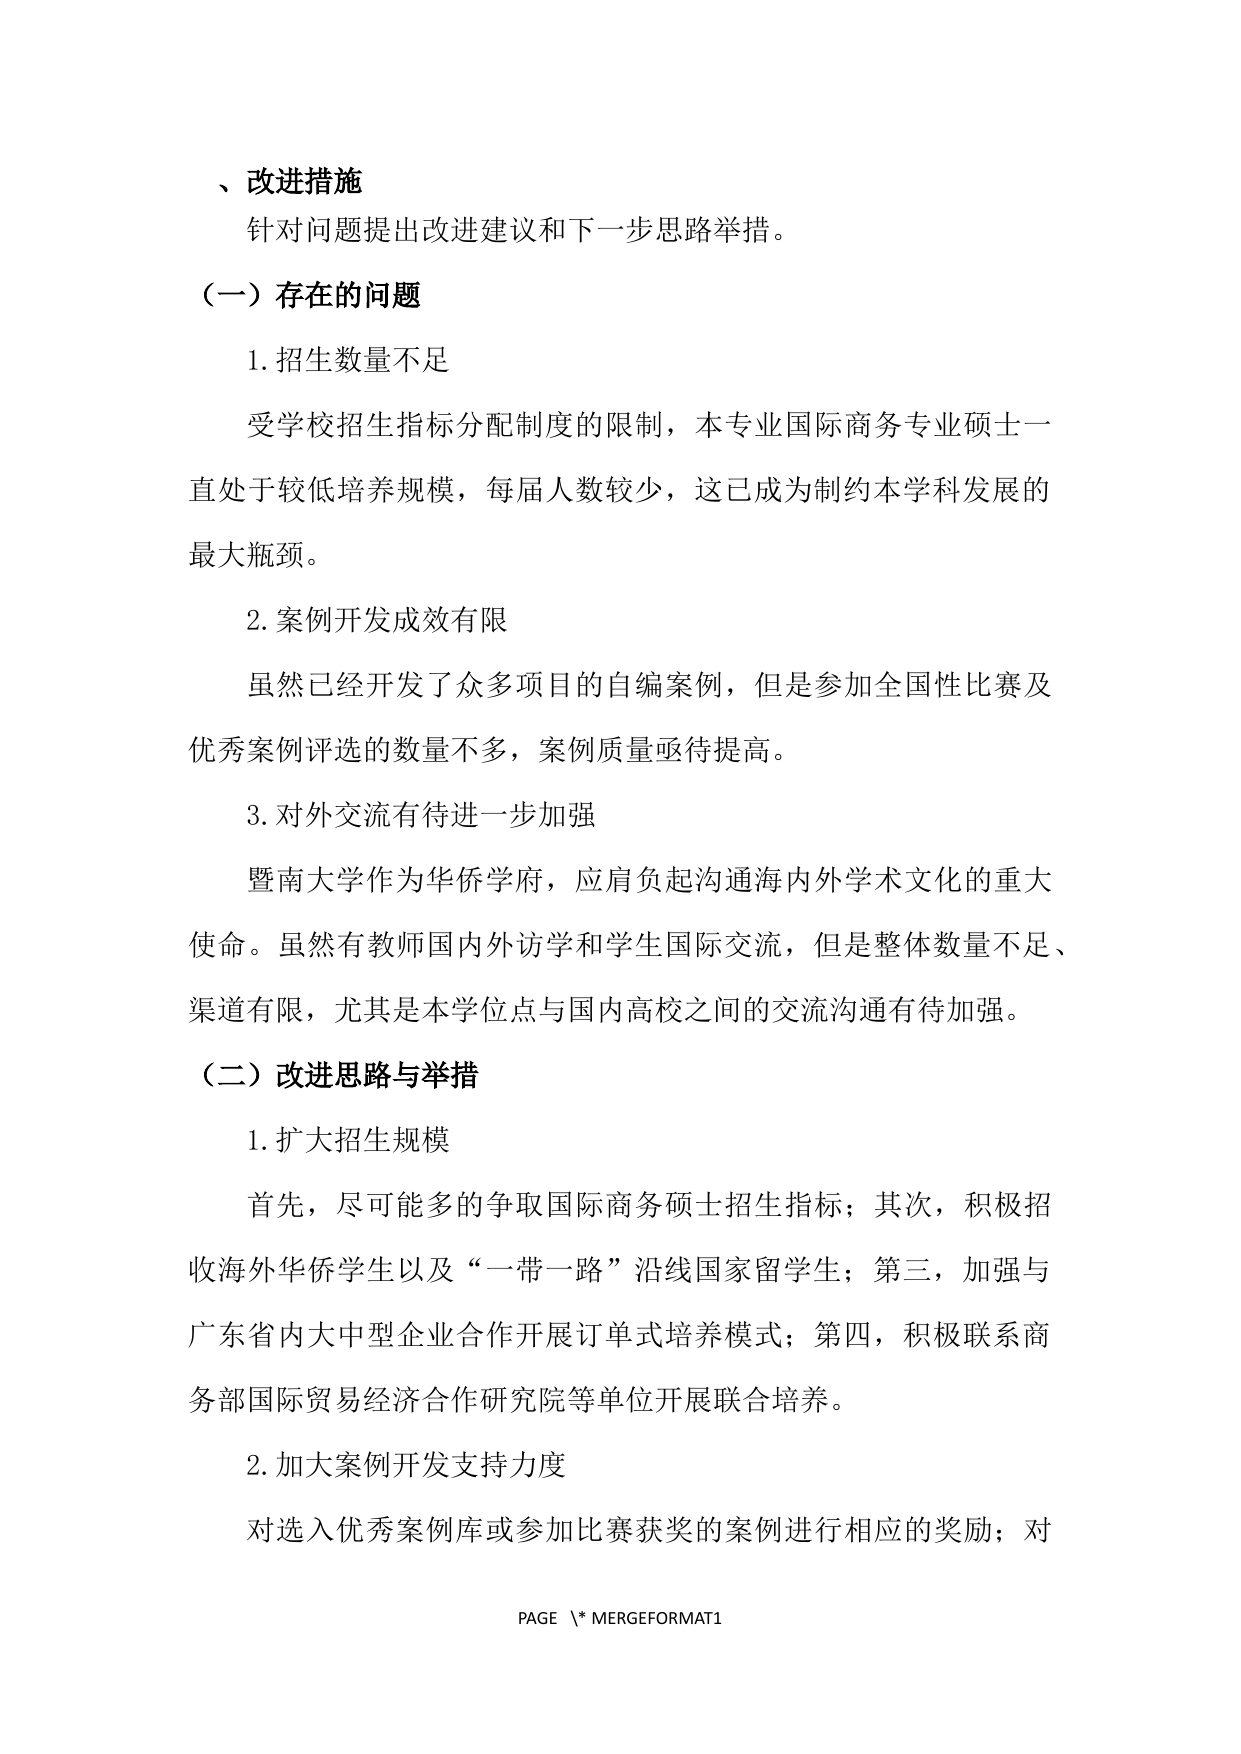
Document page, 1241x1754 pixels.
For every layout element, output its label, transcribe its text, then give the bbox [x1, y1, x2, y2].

text 暨南大学作为华侨学府，应肩负起沟通海内外学术文化的重大使命。虽然有教师国内外访学和学生国际交流，但是整体数量不足、渠道有限，尤其是本学位点与国内高校之间的交流沟通有待加强。 [187, 845, 1053, 1040]
text 虽然已经开发了众多项目的自编案例，但是参加全国性比赛及优秀案例评选的数量不多，案例质量亟待提高。 [187, 650, 1053, 780]
text 1.招生数量不足 [187, 325, 1053, 390]
text 针对问题提出改进建议和下一步思路举措。 [187, 195, 1053, 260]
text 3.对外交流有待进一步加强 [187, 780, 1053, 845]
text 2.加大案例开发支持力度 [187, 1430, 1053, 1495]
text 首先，尽可能多的争取国际商务硕士招生指标；其次，积极招收海外华侨学生以及“一带一路”沿线国家留学生；第三，加强与广东省内大中型企业合作开展订单式培养模式；第四，积极联系商务部国际贸易经济合作研究院等单位开展联合培养。 [187, 1170, 1053, 1430]
text 1.扩大招生规模 [187, 1105, 1053, 1170]
text 受学校招生指标分配制度的限制，本专业国际商务专业硕士一直处于较低培养规模，每届人数较少，这已成为制约本学科发展的最大瓶颈。 [187, 390, 1053, 585]
text （二）改进思路与举措 [187, 1040, 1053, 1105]
text 六、改进措施 [187, 162, 1053, 195]
text 2.案例开发成效有限 [187, 585, 1053, 650]
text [187, 1495, 1053, 1560]
text （一）存在的问题 [187, 260, 1053, 325]
